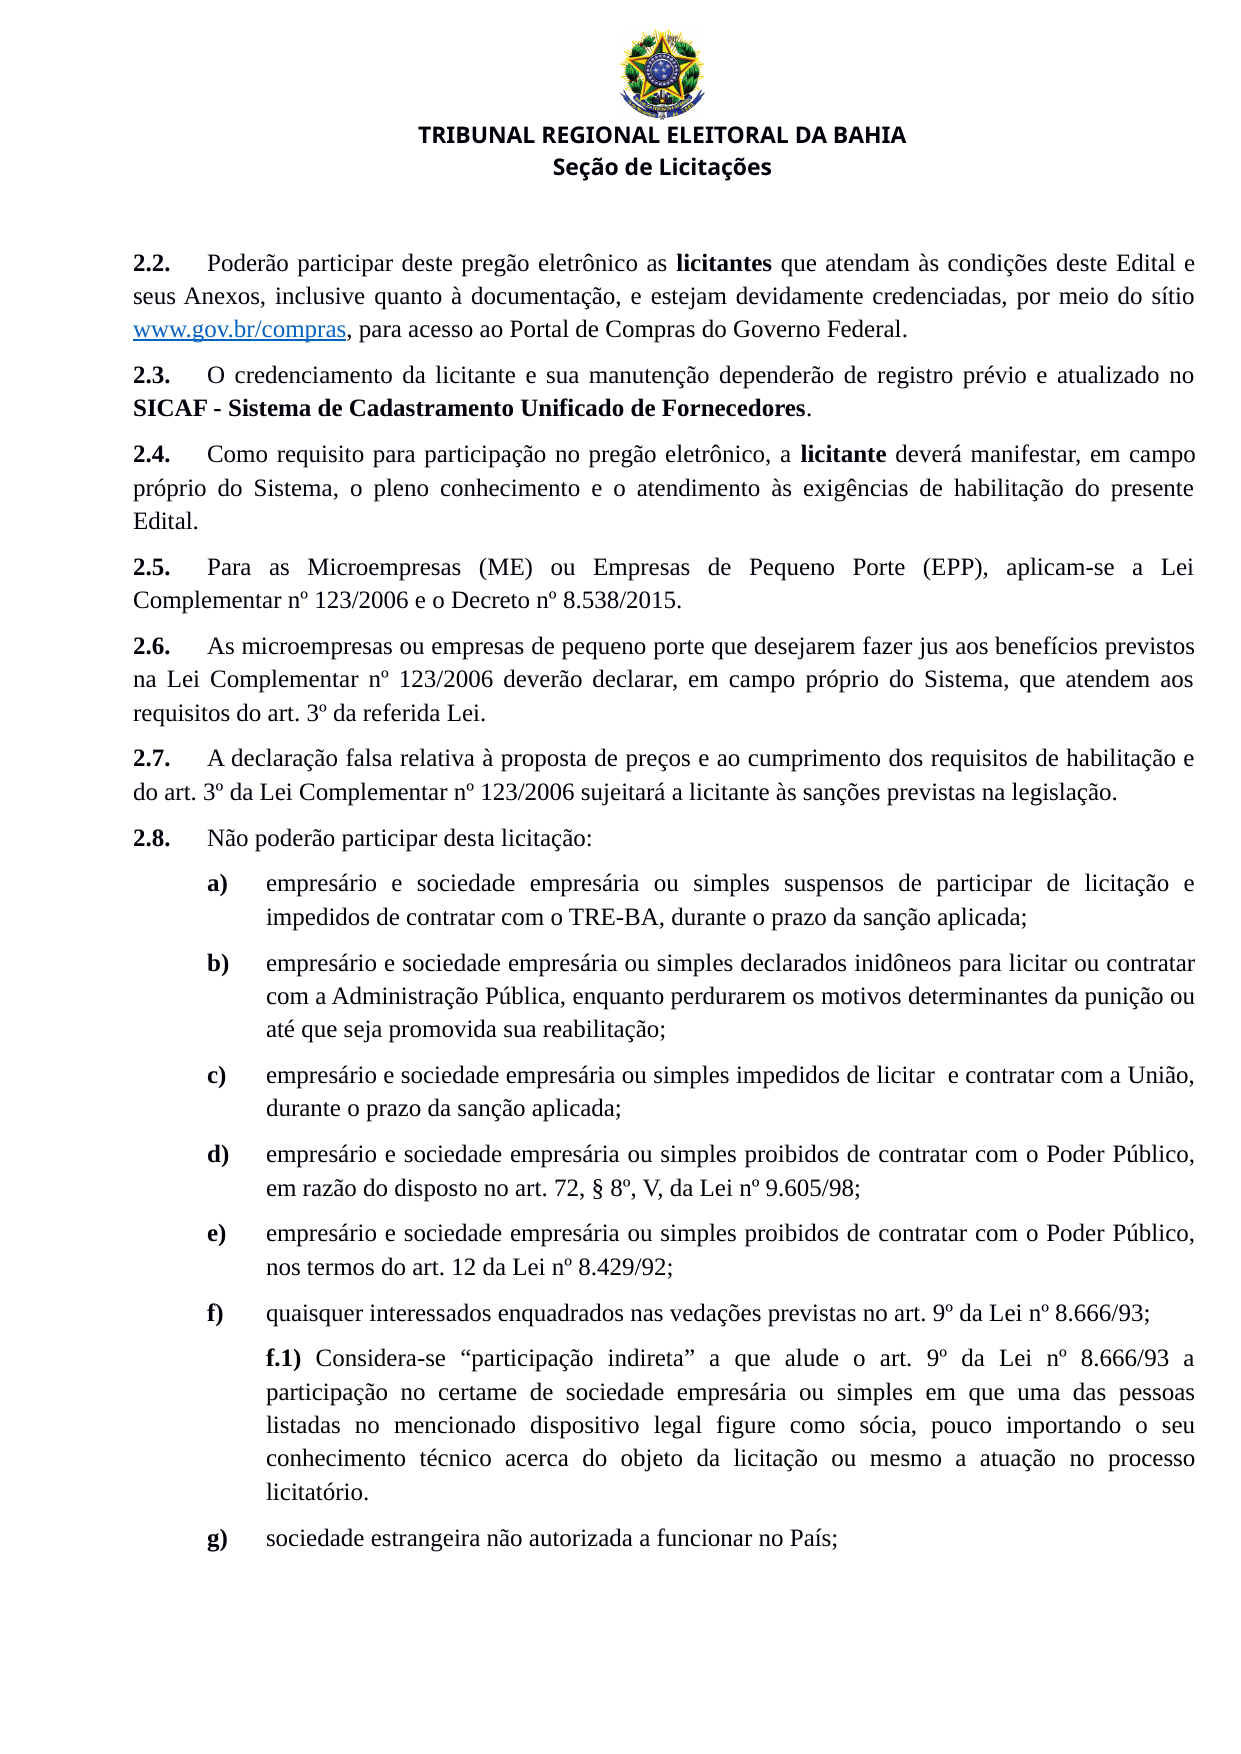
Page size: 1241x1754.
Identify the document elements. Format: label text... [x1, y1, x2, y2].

list empresário e sociedade empresária ou simples suspensos de participar de licitação e impedidos de contratar com o TRE-BA, durante o prazo da sanção aplicada; [207, 865, 1196, 932]
list empresário e sociedade empresária ou simples proibidos de contratar com o Poder Público, em razão do disposto no art. 72, § 8º, V, da Lei nº 9.605/98; [207, 1136, 1196, 1203]
list empresário e sociedade empresária ou simples impedidos de licitar e contratar com a União, durante o prazo da sanção aplicada; [207, 1057, 1196, 1123]
list sociedade estrangeira não autorizada a funcionar no País; [207, 1519, 1196, 1553]
text 2.4. Como requisito para participação no pregão eletrônico, a licitante deverá manifestar, em campo próprio do Sistema, o pleno conhecimento e o atendimento às exigências de habilitação do presente Edital. [133, 436, 1196, 536]
text 2.5. Para as Microempresas (ME) ou Empresas de Pequeno Porte (EPP), aplicam-se a Lei Complementar nº 123/2006 e o Decreto nº 8.538/2015. [133, 548, 1196, 615]
list empresário e sociedade empresária ou simples proibidos de contratar com o Poder Público, nos termos do art. 12 da Lei nº 8.429/92; [207, 1215, 1196, 1282]
text 2.2. Poderão participar deste pregão eletrônico as licitantes que atendam às condições deste Edital e seus Anexos, inclusive quanto à documentação, e estejam devidamente credenciadas, por meio do sítio www.gov.br/compras, para acesso ao Portal de Compras do Governo Federal. [133, 244, 1196, 344]
list quaisquer interessados enquadrados nas vedações previstas no art. 9º da Lei nº 8.666/93; [207, 1294, 1196, 1328]
list empresário e sociedade empresária ou simples declarados inidôneos para licitar ou contratar com a Administração Pública, enquanto perdurarem os motivos determinantes da punição ou até que seja promovida sua reabilitação; [207, 944, 1196, 1044]
text 2.7. A declaração falsa relativa à proposta de preços e ao cumprimento dos requisitos de habilitação e do art. 3º da Lei Complementar nº 123/2006 sujeitará a licitante às sanções previstas na legislação. [133, 740, 1196, 807]
text f.1) Considera-se “participação indireta” a que alude o art. 9º da Lei nº 8.666/93 a participação no certame de sociedade empresária ou simples em que uma das pessoas listadas no mencionado dispositivo legal figure como sócia, pouco importando o seu conhecimento técnico acerca do objeto da licitação ou mesmo a atuação no processo licitatório. [266, 1340, 1196, 1507]
text 2.8. Não poderão participar desta licitação: [133, 819, 1196, 853]
text 2.6. As microempresas ou empresas de pequeno porte que desejarem fazer jus aos benefícios previstos na Lei Complementar nº 123/2006 deverão declarar, em campo próprio do Sistema, que atendem aos requisitos do art. 3º da referida Lei. [133, 628, 1196, 728]
text 2.3. O credenciamento da licitante e sua manutenção dependerão de registro prévio e atualizado no SICAF - Sistema de Cadastramento Unificado de Fornecedores. [133, 357, 1196, 423]
